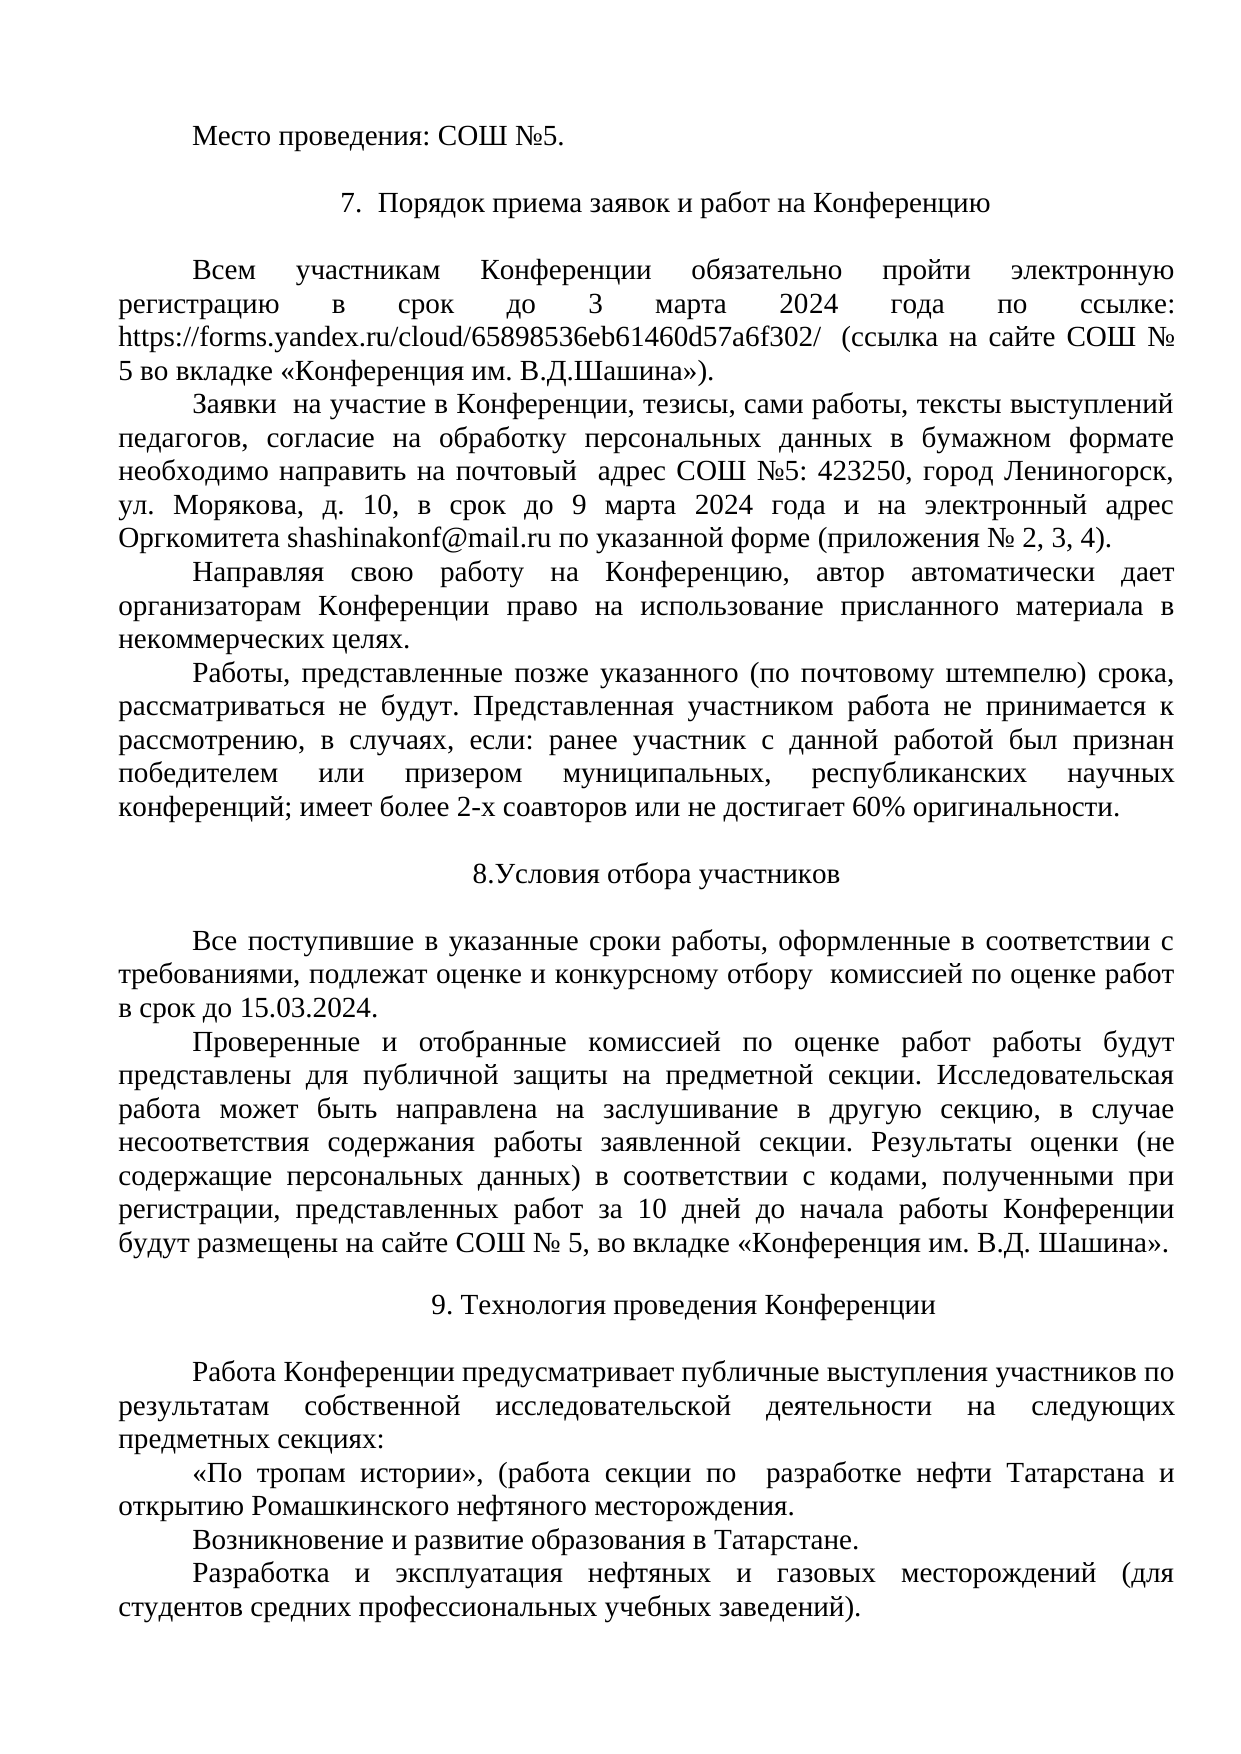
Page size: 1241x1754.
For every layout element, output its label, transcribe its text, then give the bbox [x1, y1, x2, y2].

text Заявки на участие в Конференции, тезисы, сами работы, тексты выступлений педагогов, согласие на обработку персональных данных в бумажном формате необходимо направить на почтовый адрес СОШ №5: 423250, город Лениногорск, ул. Морякова, д. 10, в срок до 9 марта 2024 года и на электронный адрес Оргкомитета shashinakonf@mail.ru по указанной форме (приложения № 2, 3, 4). [118, 386, 1175, 554]
text 8.Условия отбора участников [472, 856, 1175, 889]
text «По тропам истории», (работа секции по разработке нефти Татарстана и открытию Ромашкинского нефтяного месторождения. [118, 1455, 1175, 1522]
text 9. Технология проведения Конференции [118, 1287, 1175, 1321]
text Разработка и эксплуатация нефтяных и газовых месторождений (для студентов средних профессиональных учебных заведений). [118, 1556, 1175, 1623]
text Работы, представленные позже указанного (по почтовому штемпелю) срока, рассматриваться не будут. Представленная участником работа не принимается к рассмотрению, в случаях, если: ранее участник с данной работой был признан победителем или призером муниципальных, республиканских научных конференций; имеет более 2-х соавторов или не достигает 60% оригинальности. [118, 655, 1175, 822]
text Всем участникам Конференции обязательно пройти электронную регистрацию в срок до 3 марта 2024 года по ссылке: https://forms.yandex.ru/cloud/65898536eb61460d57a6f302/ (ссылка на сайте СОШ № 5 во вкладке «Конференция им. В.Д.Шашина»). [118, 252, 1175, 386]
list Порядок приема заявок и работ на Конференцию [156, 185, 1175, 219]
text Проверенные и отобранные комиссией по оценке работ работы будут представлены для публичной защиты на предметной секции. Исследовательская работа может быть направлена на заслушивание в другую секцию, в случае несоответствия содержания работы заявленной секции. Результаты оценки (не содержащие персональных данных) в соответствии с кодами, полученными при регистрации, представленных работ за 10 дней до начала работы Конференции будут размещены на сайте СОШ № 5, во вкладке «Конференция им. В.Д. Шашина». [118, 1024, 1175, 1258]
text Место проведения: СОШ №5. [118, 118, 1175, 152]
text Работа Конференции предусматривает публичные выступления участников по результатам собственной исследовательской деятельности на следующих предметных секциях: [118, 1354, 1175, 1455]
text Направляя свою работу на Конференцию, автор автоматически дает организаторам Конференции право на использование присланного материала в некоммерческих целях. [118, 554, 1175, 655]
text Все поступившие в указанные сроки работы, оформленные в соответствии с требованиями, подлежат оценке и конкурсному отбору комиссией по оценке работ в срок до 15.03.2024. [118, 923, 1175, 1024]
text Возникновение и развитие образования в Татарстане. [118, 1522, 1175, 1556]
